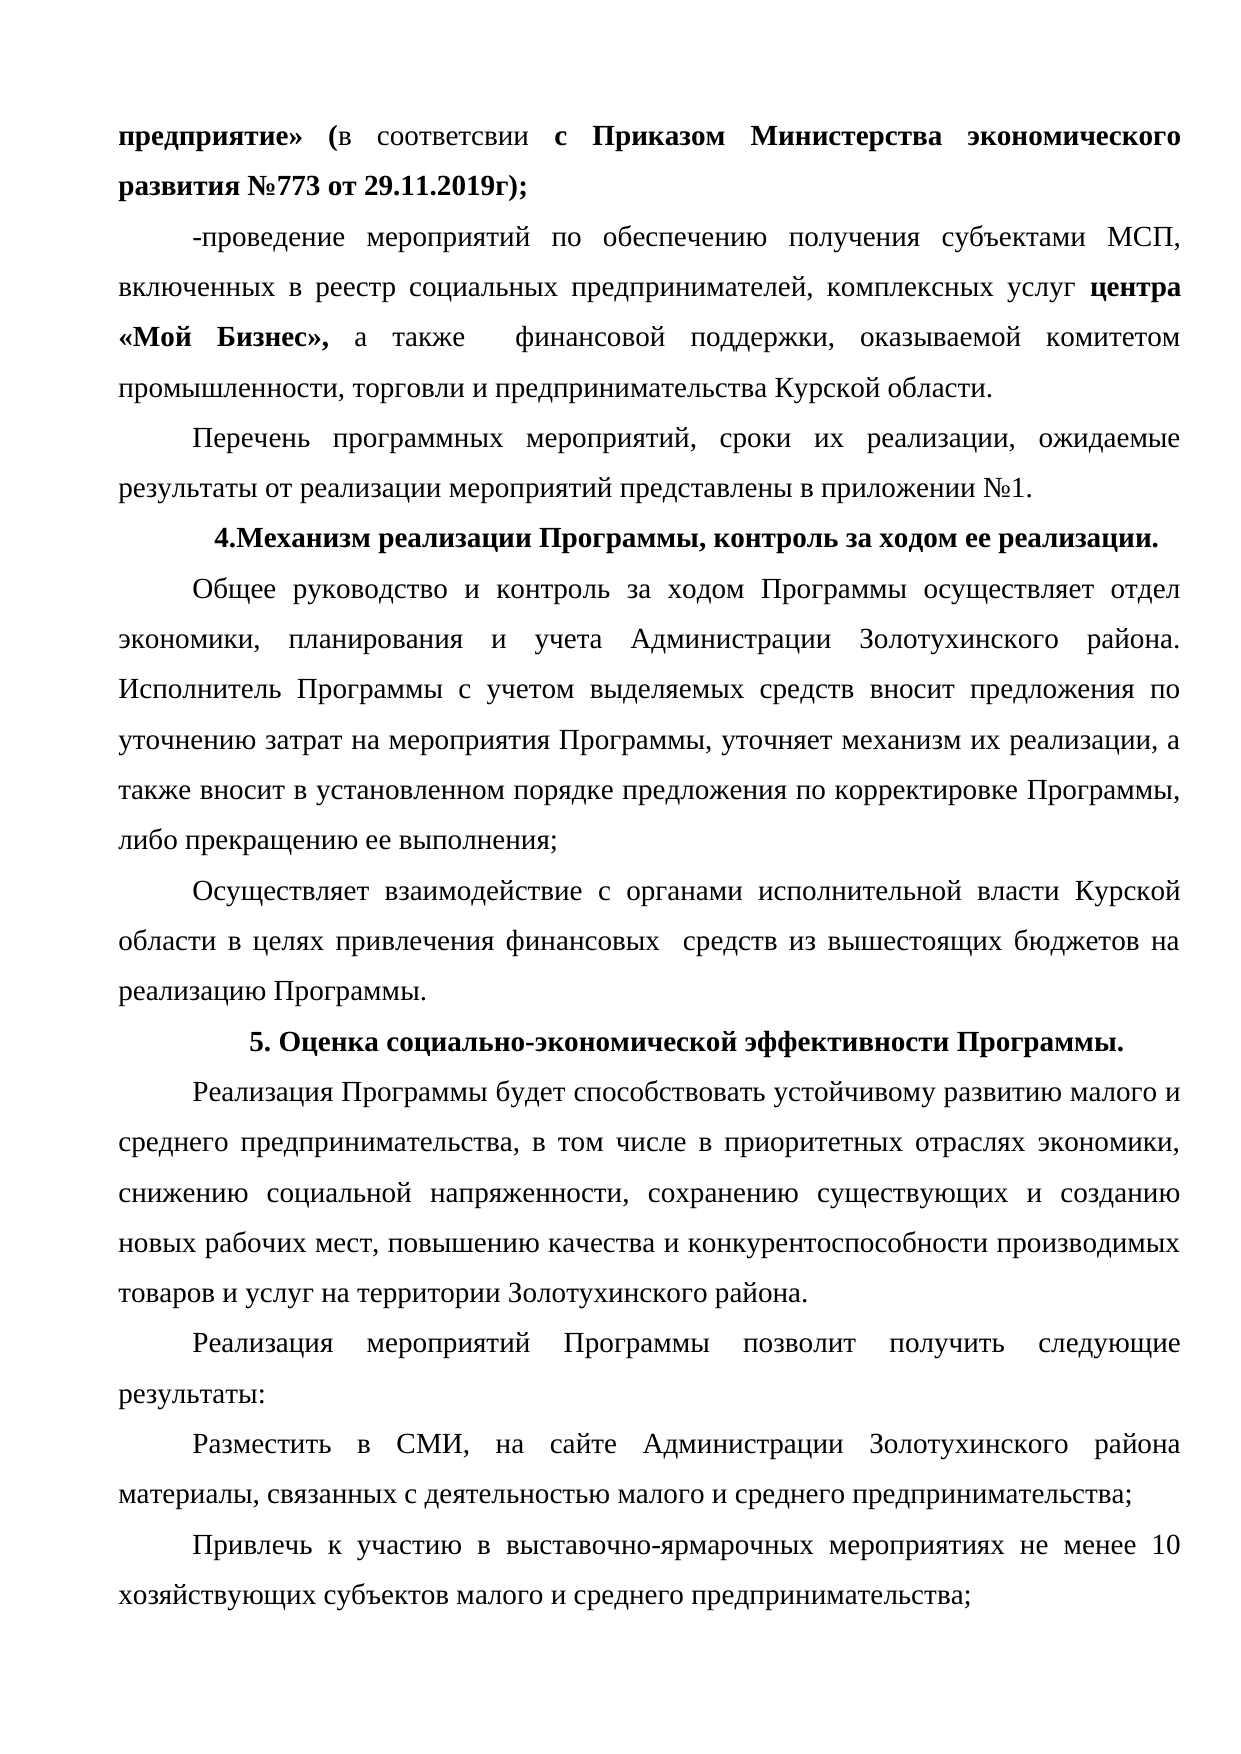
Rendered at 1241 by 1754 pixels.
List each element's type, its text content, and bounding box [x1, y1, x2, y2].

text Общее руководство и контроль за ходом Программы осуществляет отдел экономики, планирования и учета Администрации Золотухинского района. Исполнитель Программы с учетом выделяемых средств вносит предложения по уточнению затрат на мероприятия Программы, уточняет механизм их реализации, а также вносит в установленном порядке предложения по корректировке Программы, либо прекращению ее выполнения; [118, 571, 1181, 856]
text 5. Оценка социально-экономической эффективности Программы. [118, 1024, 1181, 1057]
text -проведение мероприятий по обеспечению получения субъектами МСП, включенных в реестр социальных предпринимателей, комплексных услуг центра «Мой Бизнес», а также финансовой поддержки, оказываемой комитетом промышленности, торговли и предпринимательства Курской области. [118, 219, 1181, 403]
text Разместить в СМИ, на сайте Администрации Золотухинского района материалы, связанных с деятельностью малого и среднего предпринимательства; [118, 1426, 1181, 1510]
text Реализация Программы будет способствовать устойчивому развитию малого и среднего предпринимательства, в том числе в приоритетных отраслях экономики, снижению социальной напряженности, сохранению существующих и созданию новых рабочих мест, повышению качества и конкурентоспособности производимых товаров и услуг на территории Золотухинского района. [118, 1074, 1181, 1309]
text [118, 118, 1181, 202]
text Привлечь к участию в выставочно-ярмарочных мероприятиях не менее 10 хозяйствующих субъектов малого и среднего предпринимательства; [118, 1527, 1181, 1611]
text Реализация мероприятий Программы позволит получить следующие результаты: [118, 1326, 1181, 1409]
text Перечень программных мероприятий, сроки их реализации, ожидаемые результаты от реализации мероприятий представлены в приложении №1. [118, 420, 1181, 504]
text 4.Механизм реализации Программы, контроль за ходом ее реализации. [118, 521, 1181, 554]
text Осуществляет взаимодействие с органами исполнительной власти Курской области в целях привлечения финансовых средств из вышестоящих бюджетов на реализацию Программы. [118, 873, 1181, 1007]
